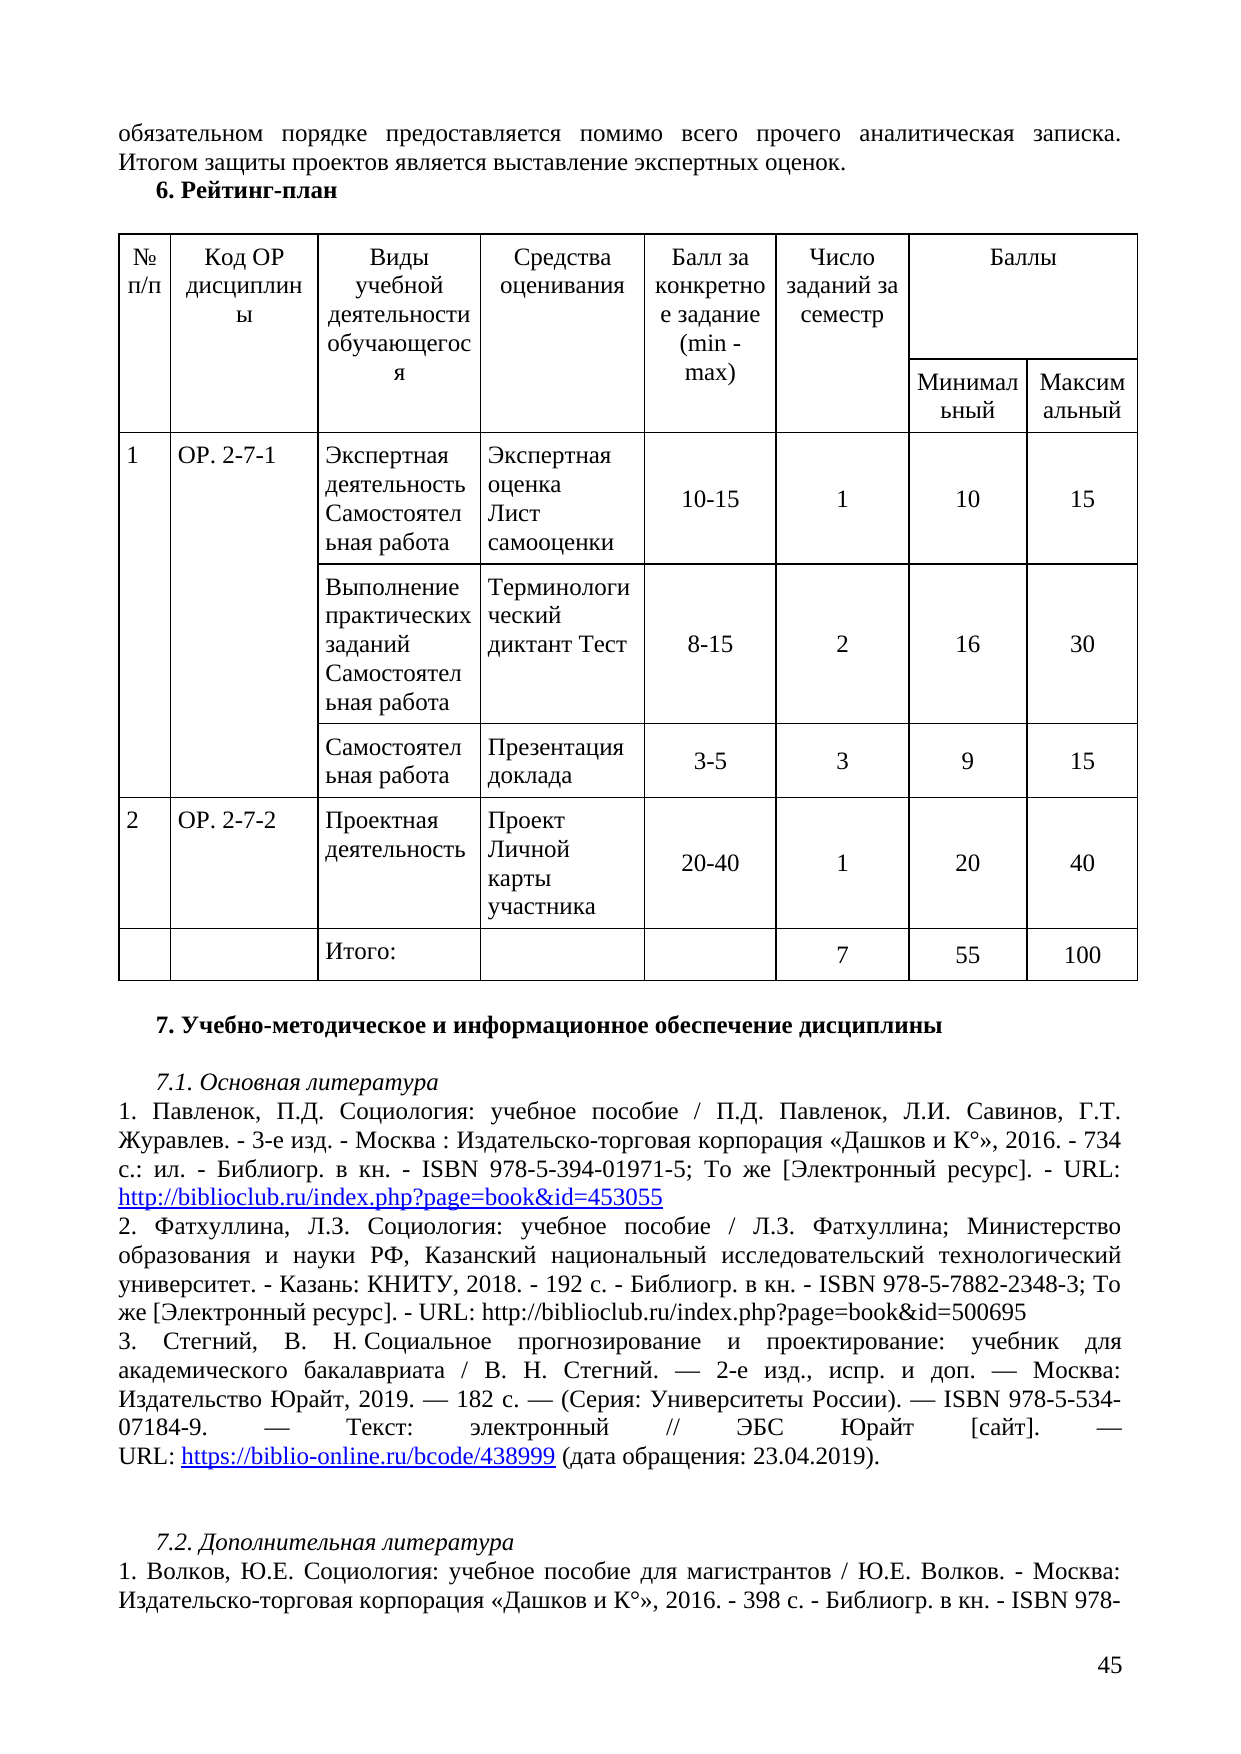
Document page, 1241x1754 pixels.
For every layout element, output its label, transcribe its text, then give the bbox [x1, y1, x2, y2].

table_cell 10-15 [645, 433, 775, 563]
text 1. Павленок, П.Д. Социология: учебное пособие / П.Д. Павленок, Л.И. Савинов, Г.Т. Журавлев. - 3-е изд. - Москва : Издательско-торговая корпорация «Дашков и К°», 2016. - 734 с.: ил. - Библиогр. в кн. - ISBN 978-5-394-01971-5; То же [Электронный ресурс]. - URL: http://biblioclub.ru/index.php?page=book&id=453055 [118, 1096, 1122, 1211]
table_cell 20 [910, 798, 1026, 927]
table_header Балл за конкретное задание (min - max) [645, 235, 775, 432]
table_cell 8-15 [645, 565, 775, 723]
table_cell Проектная деятельность [319, 798, 480, 927]
text 3. Стегний, В. Н. Социальное прогнозирование и проектирование: учебник для академического бакалавриата / В. Н. Стегний. — 2-е изд., испр. и доп. — Москва: Издательство Юрайт, 2019. — 182 с. — (Серия: Университеты России). — ISBN 978-5-534-07184-9. — Текст: электронный // ЭБС Юрайт [сайт]. — URL: https://biblio-online.ru/bcode/438999 (дата обращения: 23.04.2019). [118, 1326, 1122, 1470]
table_header Баллы [910, 235, 1137, 358]
table_cell Минимальный [910, 360, 1026, 432]
table_cell 1 [777, 798, 908, 927]
table_cell Выполнение практических заданий Самостоятельная работа [319, 565, 480, 723]
table_cell 2 [120, 798, 170, 927]
table_cell 40 [1028, 798, 1137, 927]
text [118, 1556, 1122, 1614]
subtitle 7. Учебно-методическое и информационное обеспечение дисциплины [118, 1010, 1122, 1039]
table_cell Проект Личной карты участника [481, 798, 644, 927]
table_cell Терминологический диктант Тест [481, 565, 644, 723]
table_cell 30 [1028, 565, 1137, 723]
subtitle 7.1. Основная литература [118, 1067, 1122, 1096]
table_cell 3 [777, 724, 908, 796]
table_cell 15 [1028, 724, 1137, 796]
subtitle 6. Рейтинг-план [118, 176, 1122, 204]
table_cell 20-40 [645, 798, 775, 927]
table_cell Презентация доклада [481, 724, 644, 796]
subtitle 7.2. Дополнительная литература [118, 1527, 1122, 1556]
table_cell Самостоятельная работа [319, 724, 480, 796]
table_cell Экспертная деятельность Самостоятельная работа [319, 433, 480, 563]
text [118, 118, 1122, 176]
table_cell Итого: [319, 929, 480, 979]
table_cell [120, 929, 170, 979]
table_header Код ОР дисциплины [171, 235, 317, 432]
table_cell 1 [120, 433, 170, 796]
table_cell 7 [777, 929, 908, 979]
table_header Средства оценивания [481, 235, 644, 432]
table_cell 2 [777, 565, 908, 723]
table_cell [645, 929, 775, 979]
text 2. Фатхуллина, Л.З. Социология: учебное пособие / Л.З. Фатхуллина; Министерство образования и науки РФ, Казанский национальный исследовательский технологический университет. - Казань: КНИТУ, 2018. - 192 с. - Библиогр. в кн. - ISBN 978-5-7882-2348-3; То же [Электронный ресурс]. - URL: http://biblioclub.ru/index.php?page=book&id=500695 [118, 1211, 1122, 1326]
table_cell 16 [910, 565, 1026, 723]
table_cell 3-5 [645, 724, 775, 796]
table_cell 100 [1028, 929, 1137, 979]
table_header Число заданий за семестр [777, 235, 908, 432]
table_cell [171, 929, 317, 979]
table_cell 55 [910, 929, 1026, 979]
table_cell [481, 929, 644, 979]
table_cell ОР. 2-7-2 [171, 798, 317, 927]
table_cell Экспертная оценка Лист самооценки [481, 433, 644, 563]
table_cell 10 [910, 433, 1026, 563]
table_header Виды учебной деятельности обучающегося [319, 235, 480, 432]
table_cell 1 [777, 433, 908, 563]
table_cell ОР. 2-7-1 [171, 433, 317, 796]
table_cell Максимальный [1028, 360, 1137, 432]
table_cell 9 [910, 724, 1026, 796]
table_header № п/п [120, 235, 170, 432]
table_cell 15 [1028, 433, 1137, 563]
